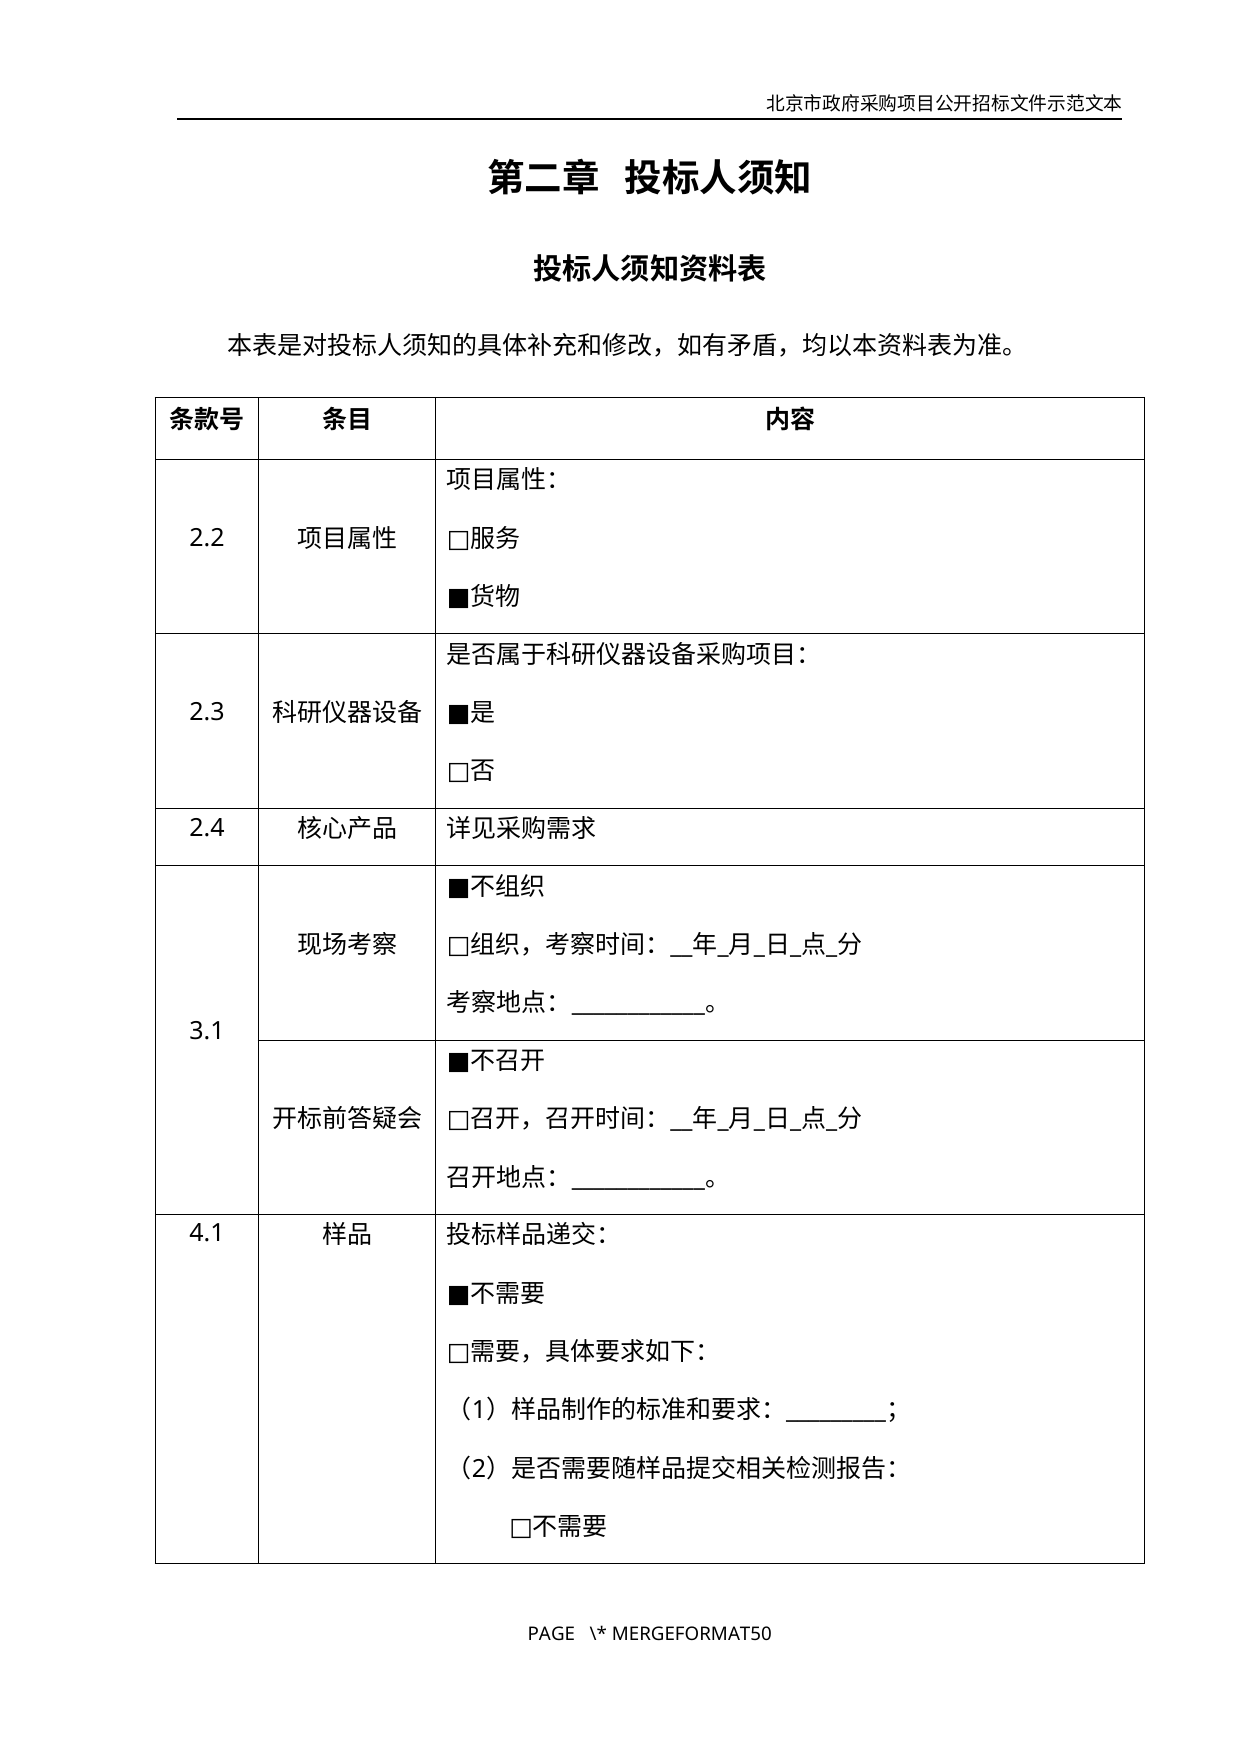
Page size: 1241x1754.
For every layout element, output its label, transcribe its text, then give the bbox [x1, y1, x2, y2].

table_cell 2.4 [156, 809, 258, 865]
subtitle 投标人须知资料表 [177, 246, 1122, 288]
table_header 条目 [259, 398, 435, 459]
table_cell 现场考察 [259, 866, 435, 1039]
table_cell 开标前答疑会 [259, 1041, 435, 1214]
table_cell 样品 [259, 1215, 435, 1563]
table_cell 项目属性 [259, 460, 435, 633]
table_cell 2.2 [156, 460, 258, 633]
table_cell 项目属性： □服务 ■货物 [436, 460, 1144, 633]
table_cell 是否属于科研仪器设备采购项目： ■是 □否 [436, 634, 1144, 807]
table_cell 核心产品 [259, 809, 435, 865]
table_header 内容 [436, 398, 1144, 459]
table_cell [436, 1215, 1144, 1563]
table_cell 4.1 [156, 1215, 258, 1563]
table_header 条款号 [156, 398, 258, 459]
table_cell 科研仪器设备 [259, 634, 435, 807]
table_cell 3.1 [156, 866, 258, 1214]
table_cell 2.3 [156, 634, 258, 807]
table_cell ■不召开 □召开，召开时间：__年_月_日_点_分 召开地点：____________。 [436, 1041, 1144, 1214]
table_cell ■不组织 □组织，考察时间：__年_月_日_点_分 考察地点：____________。 [436, 866, 1144, 1039]
text 本表是对投标人须知的具体补充和修改，如有矛盾，均以本资料表为准。 [177, 326, 1122, 362]
table_cell 详见采购需求 [436, 809, 1144, 865]
text 第二章 投标人须知 [177, 148, 1122, 202]
